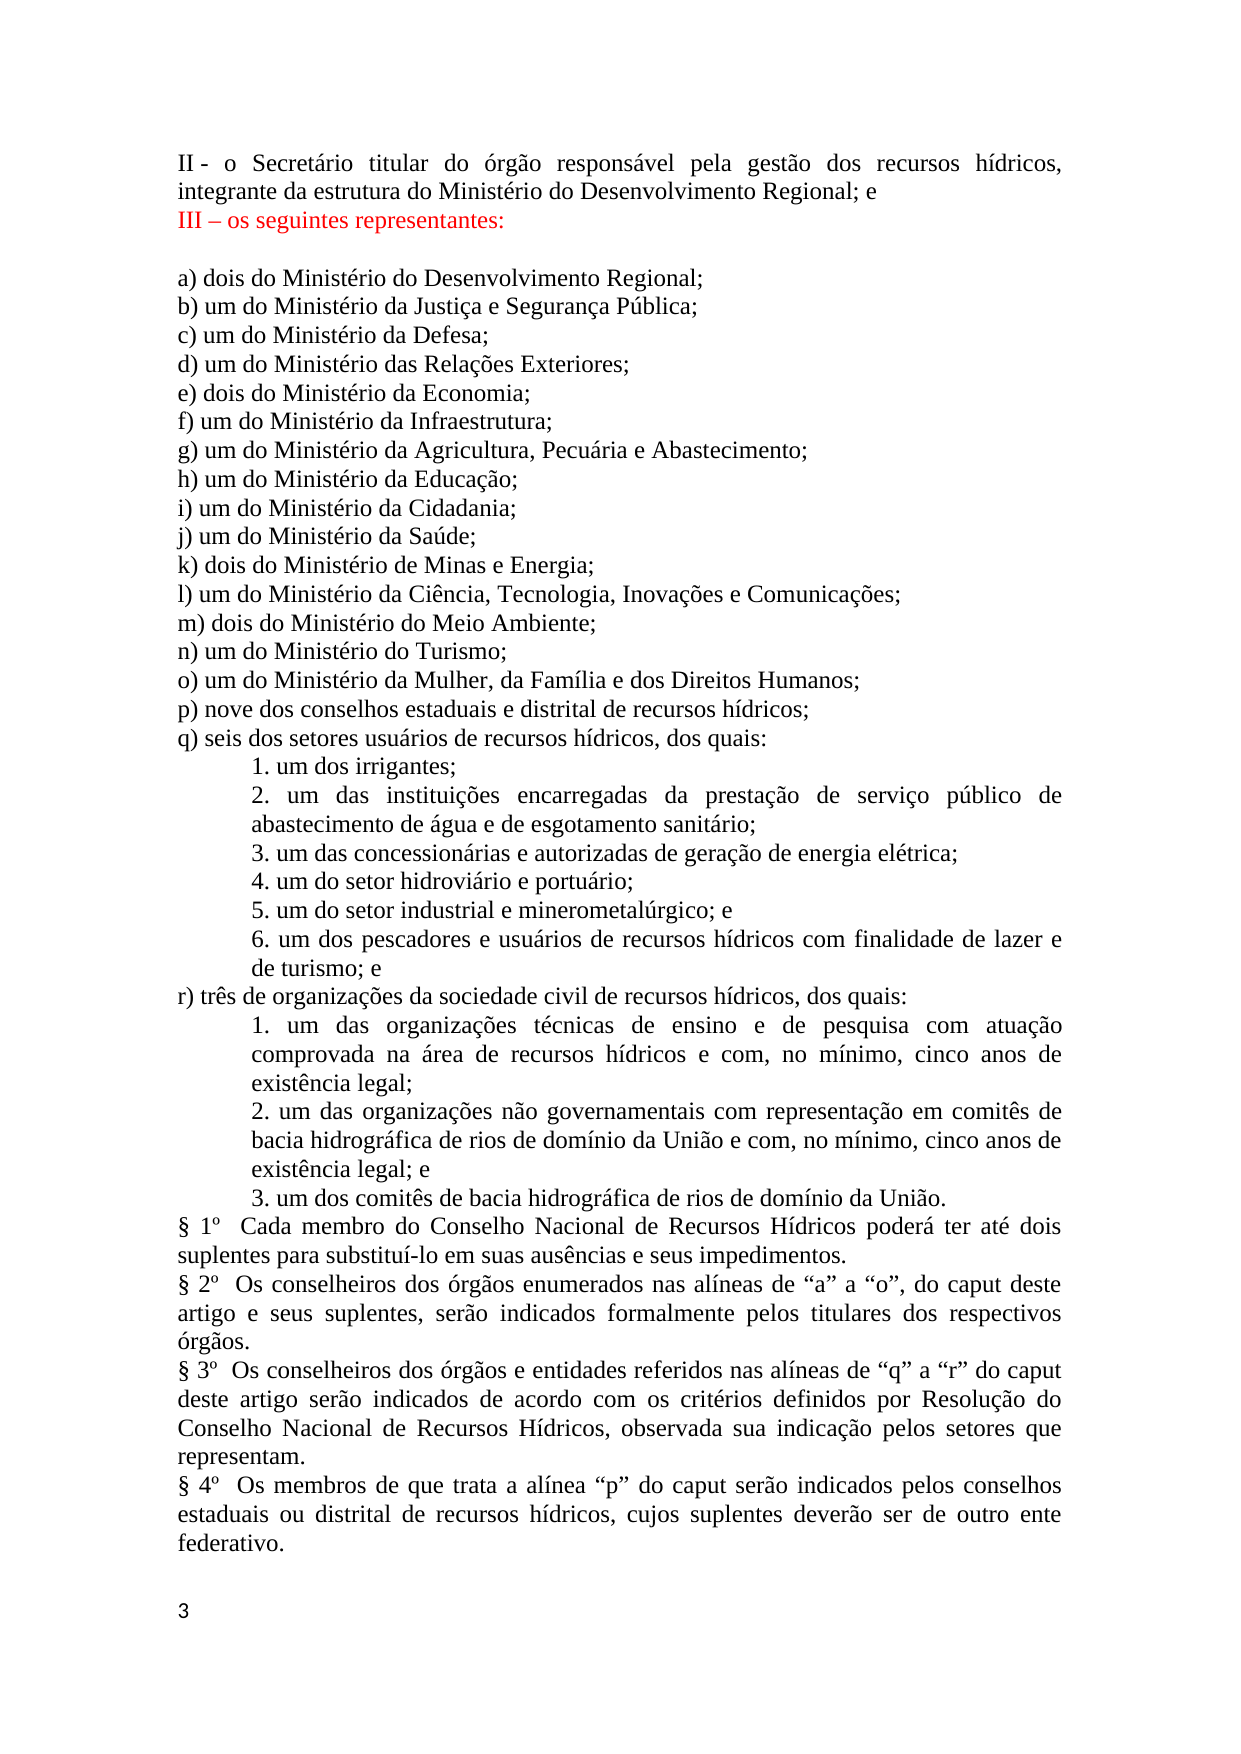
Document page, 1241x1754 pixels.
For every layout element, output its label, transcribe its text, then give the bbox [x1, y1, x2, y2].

text 3. um das concessionárias e autorizadas de geração de energia elétrica; [251, 838, 1063, 866]
text c) um do Ministério da Defesa; [177, 320, 1063, 349]
text d) um do Ministério das Relações Exteriores; [177, 349, 1063, 378]
text m) dois do Ministério do Meio Ambiente; [177, 608, 1063, 636]
text f) um do Ministério da Infraestrutura; [177, 406, 1063, 435]
text r) três de organizações da sociedade civil de recursos hídricos, dos quais: [177, 981, 1063, 1010]
text II - o Secretário titular do órgão responsável pela gestão dos recursos hídricos, integrante da estrutura do Ministério do Desenvolvimento Regional; e [177, 148, 1063, 205]
text e) dois do Ministério da Economia; [177, 378, 1063, 406]
text 4. um do setor hidroviário e portuário; [251, 866, 1063, 895]
text n) um do Ministério do Turismo; [177, 636, 1063, 665]
text 3. um dos comitês de bacia hidrográfica de rios de domínio da União. [251, 1183, 1063, 1211]
text 2. um das instituições encarregadas da prestação de serviço público de abastecimento de água e de esgotamento sanitário; [251, 780, 1063, 838]
text h) um do Ministério da Educação; [177, 464, 1063, 493]
text 1. um dos irrigantes; [251, 751, 1063, 780]
text p) nove dos conselhos estaduais e distrital de recursos hídricos; [177, 694, 1063, 723]
text q) seis dos setores usuários de recursos hídricos, dos quais: [177, 723, 1063, 751]
text 2. um das organizações não governamentais com representação em comitês de bacia hidrográfica de rios de domínio da União e com, no mínimo, cinco anos de existência legal; e [251, 1096, 1063, 1183]
text b) um do Ministério da Justiça e Segurança Pública; [177, 291, 1063, 320]
text j) um do Ministério da Saúde; [177, 521, 1063, 550]
text i) um do Ministério da Cidadania; [177, 493, 1063, 521]
text o) um do Ministério da Mulher, da Família e dos Direitos Humanos; [177, 665, 1063, 694]
text 6. um dos pescadores e usuários de recursos hídricos com finalidade de lazer e de turismo; e [251, 924, 1063, 981]
text 5. um do setor industrial e minerometalúrgico; e [251, 895, 1063, 924]
text § 1º Cada membro do Conselho Nacional de Recursos Hídricos poderá ter até dois suplentes para substituí-lo em suas ausências e seus impedimentos. [177, 1211, 1063, 1269]
text l) um do Ministério da Ciência, Tecnologia, Inovações e Comunicações; [177, 579, 1063, 608]
text III – os seguintes representantes: [177, 205, 1063, 234]
text § 3º Os conselheiros dos órgãos e entidades referidos nas alíneas de “q” a “r” do caput deste artigo serão indicados de acordo com os critérios definidos por Resolução do Conselho Nacional de Recursos Hídricos, observada sua indicação pelos setores que representam. [177, 1355, 1063, 1470]
text g) um do Ministério da Agricultura, Pecuária e Abastecimento; [177, 435, 1063, 464]
text § 2º Os conselheiros dos órgãos enumerados nas alíneas de “a” a “o”, do caput deste artigo e seus suplentes, serão indicados formalmente pelos titulares dos respectivos órgãos. [177, 1269, 1063, 1355]
text 1. um das organizações técnicas de ensino e de pesquisa com atuação comprovada na área de recursos hídricos e com, no mínimo, cinco anos de existência legal; [251, 1010, 1063, 1096]
text a) dois do Ministério do Desenvolvimento Regional; [177, 263, 1063, 291]
text § 4º Os membros de que trata a alínea “p” do caput serão indicados pelos conselhos estaduais ou distrital de recursos hídricos, cujos suplentes deverão ser de outro ente federativo. [177, 1470, 1063, 1556]
text k) dois do Ministério de Minas e Energia; [177, 550, 1063, 579]
